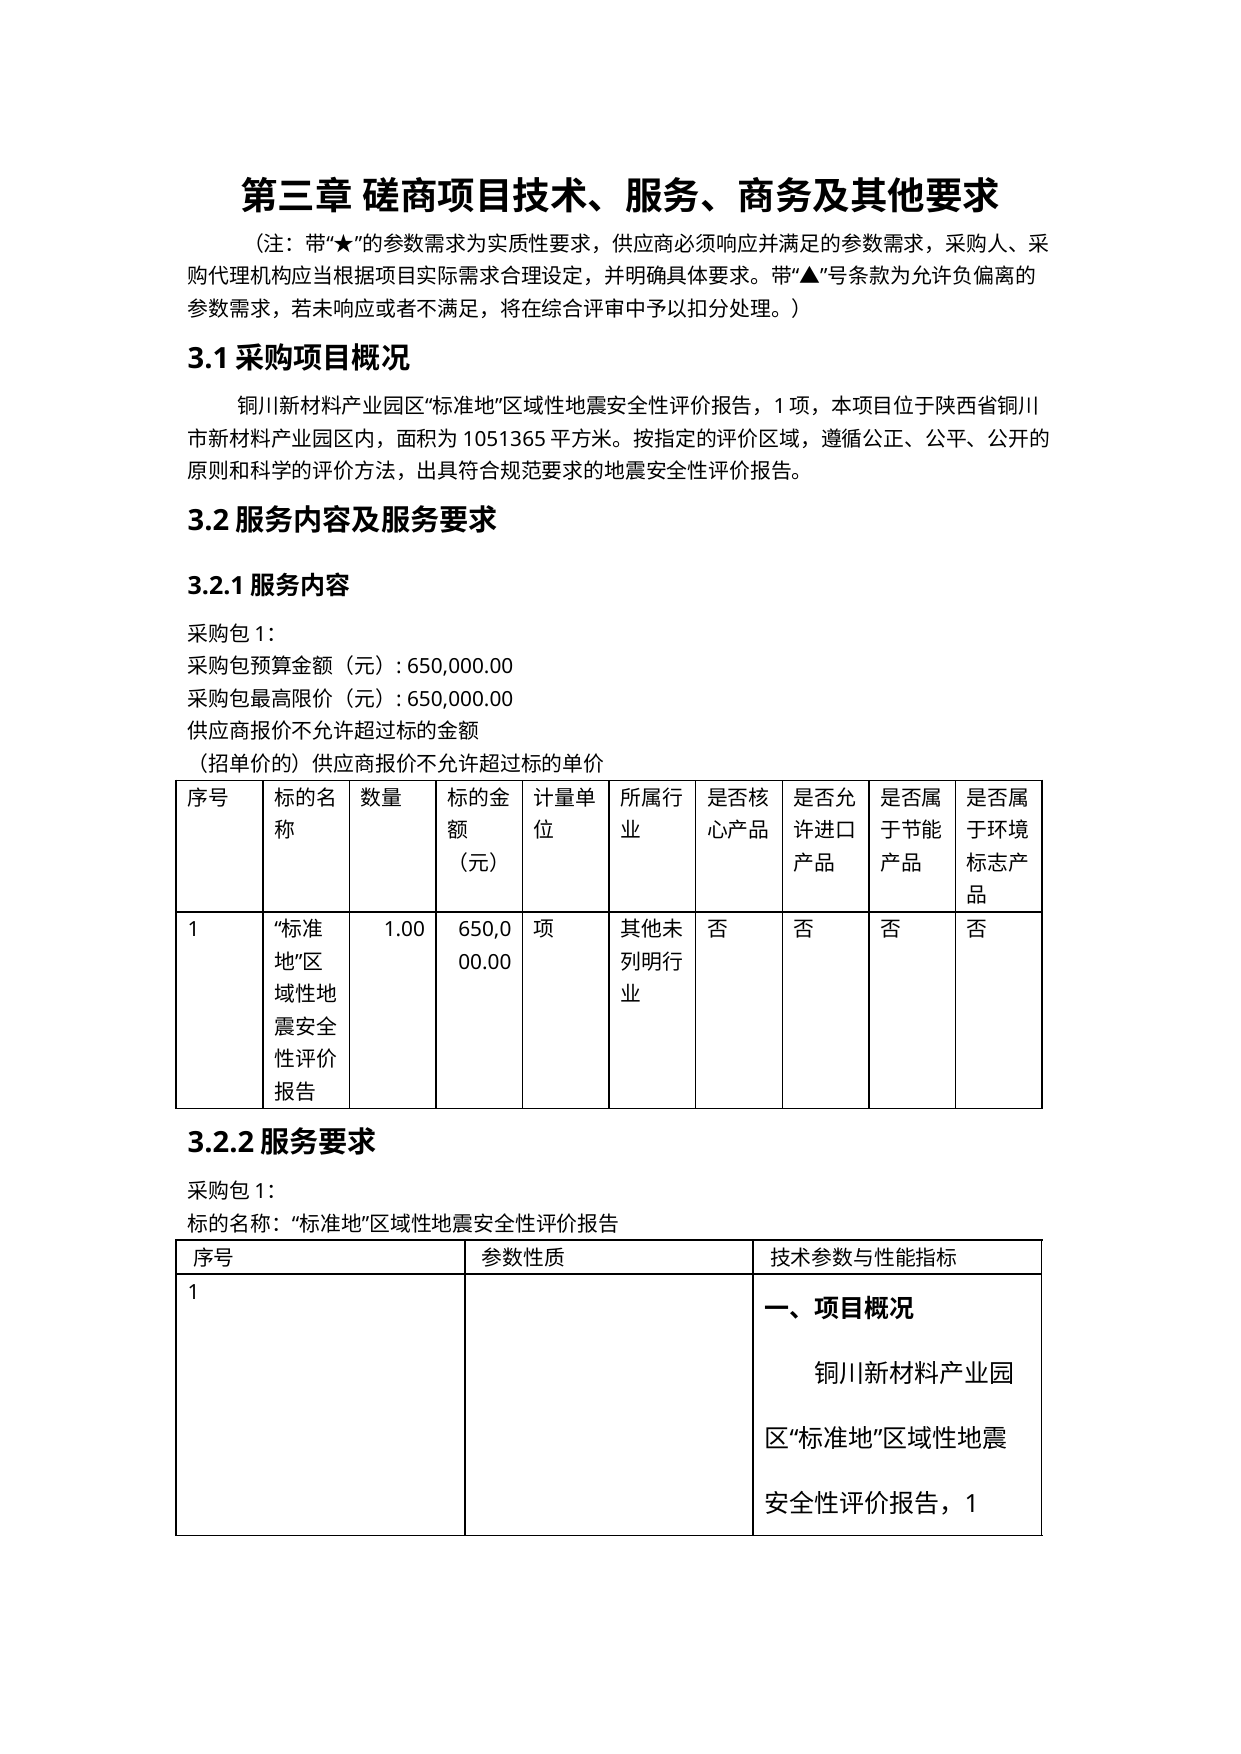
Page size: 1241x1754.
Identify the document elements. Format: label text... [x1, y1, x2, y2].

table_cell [754, 1275, 1041, 1535]
table_cell 否 [696, 913, 782, 1108]
table_header 技术参数与性能指标 [754, 1241, 1041, 1273]
text 供应商报价不允许超过标的金额 [187, 714, 1053, 747]
text 3.2服务内容及服务要求 [187, 487, 1053, 552]
text 3.2.2服务要求 [187, 1109, 1053, 1174]
text 标的名称：“标准地”区域性地震安全性评价报告 [187, 1207, 1053, 1239]
table_header 所属行业 [610, 781, 695, 911]
table_header 参数性质 [466, 1241, 752, 1273]
text （招单价的）供应商报价不允许超过标的单价 [187, 747, 1053, 779]
table_header 是否属于节能产品 [870, 781, 955, 911]
table_cell 其他未列明行业 [610, 913, 695, 1108]
text 采购包最高限价（元）: 650,000.00 [187, 682, 1053, 714]
table_header 是否允许进口产品 [783, 781, 868, 911]
text 采购包1： [187, 617, 1053, 649]
table_cell 项 [523, 913, 608, 1108]
text 采购包预算金额（元）: 650,000.00 [187, 649, 1053, 682]
table_header 计量单位 [523, 781, 608, 911]
table_cell [466, 1275, 752, 1535]
table_header 序号 [177, 781, 262, 911]
text 铜川新材料产业园区“标准地”区域性地震安全性评价报告，1项，本项目位于陕西省铜川市新材料产业园区内，面积为1051365平方米。按指定的评价区域，遵循公正、公平、公开的原则和科学的评价方法，出具符合规范要求的地震安全性评价报告。 [187, 389, 1053, 487]
table_cell 1 [177, 913, 262, 1108]
table_header 标的金额 （元） [437, 781, 522, 911]
text 第三章 磋商项目技术、服务、商务及其他要求 [187, 162, 1053, 227]
text 采购包1： [187, 1174, 1053, 1207]
table_header 是否属于环境标志产品 [956, 781, 1041, 911]
table_cell 否 [783, 913, 868, 1108]
table_cell 1.00 [350, 913, 435, 1108]
table_header 标的名称 [264, 781, 349, 911]
table_header 序号 [177, 1241, 464, 1273]
text 3.1采购项目概况 [187, 324, 1053, 389]
table_cell “标准地”区域性地震安全性评价报告 [264, 913, 349, 1108]
text 3.2.1服务内容 [187, 552, 1053, 617]
text （注：带“★”的参数需求为实质性要求，供应商必须响应并满足的参数需求，采购人、采购代理机构应当根据项目实际需求合理设定，并明确具体要求。带“▲”号条款为允许负偏离的参数需求，若未响应或者不满足，将在综合评审中予以扣分处理。） [187, 227, 1053, 324]
table_cell 1 [177, 1275, 464, 1535]
table_cell 650,000.00 [437, 913, 522, 1108]
table_header 数量 [350, 781, 435, 911]
table_header 是否核心产品 [696, 781, 782, 911]
table_cell 否 [870, 913, 955, 1108]
table_cell 否 [956, 913, 1041, 1108]
